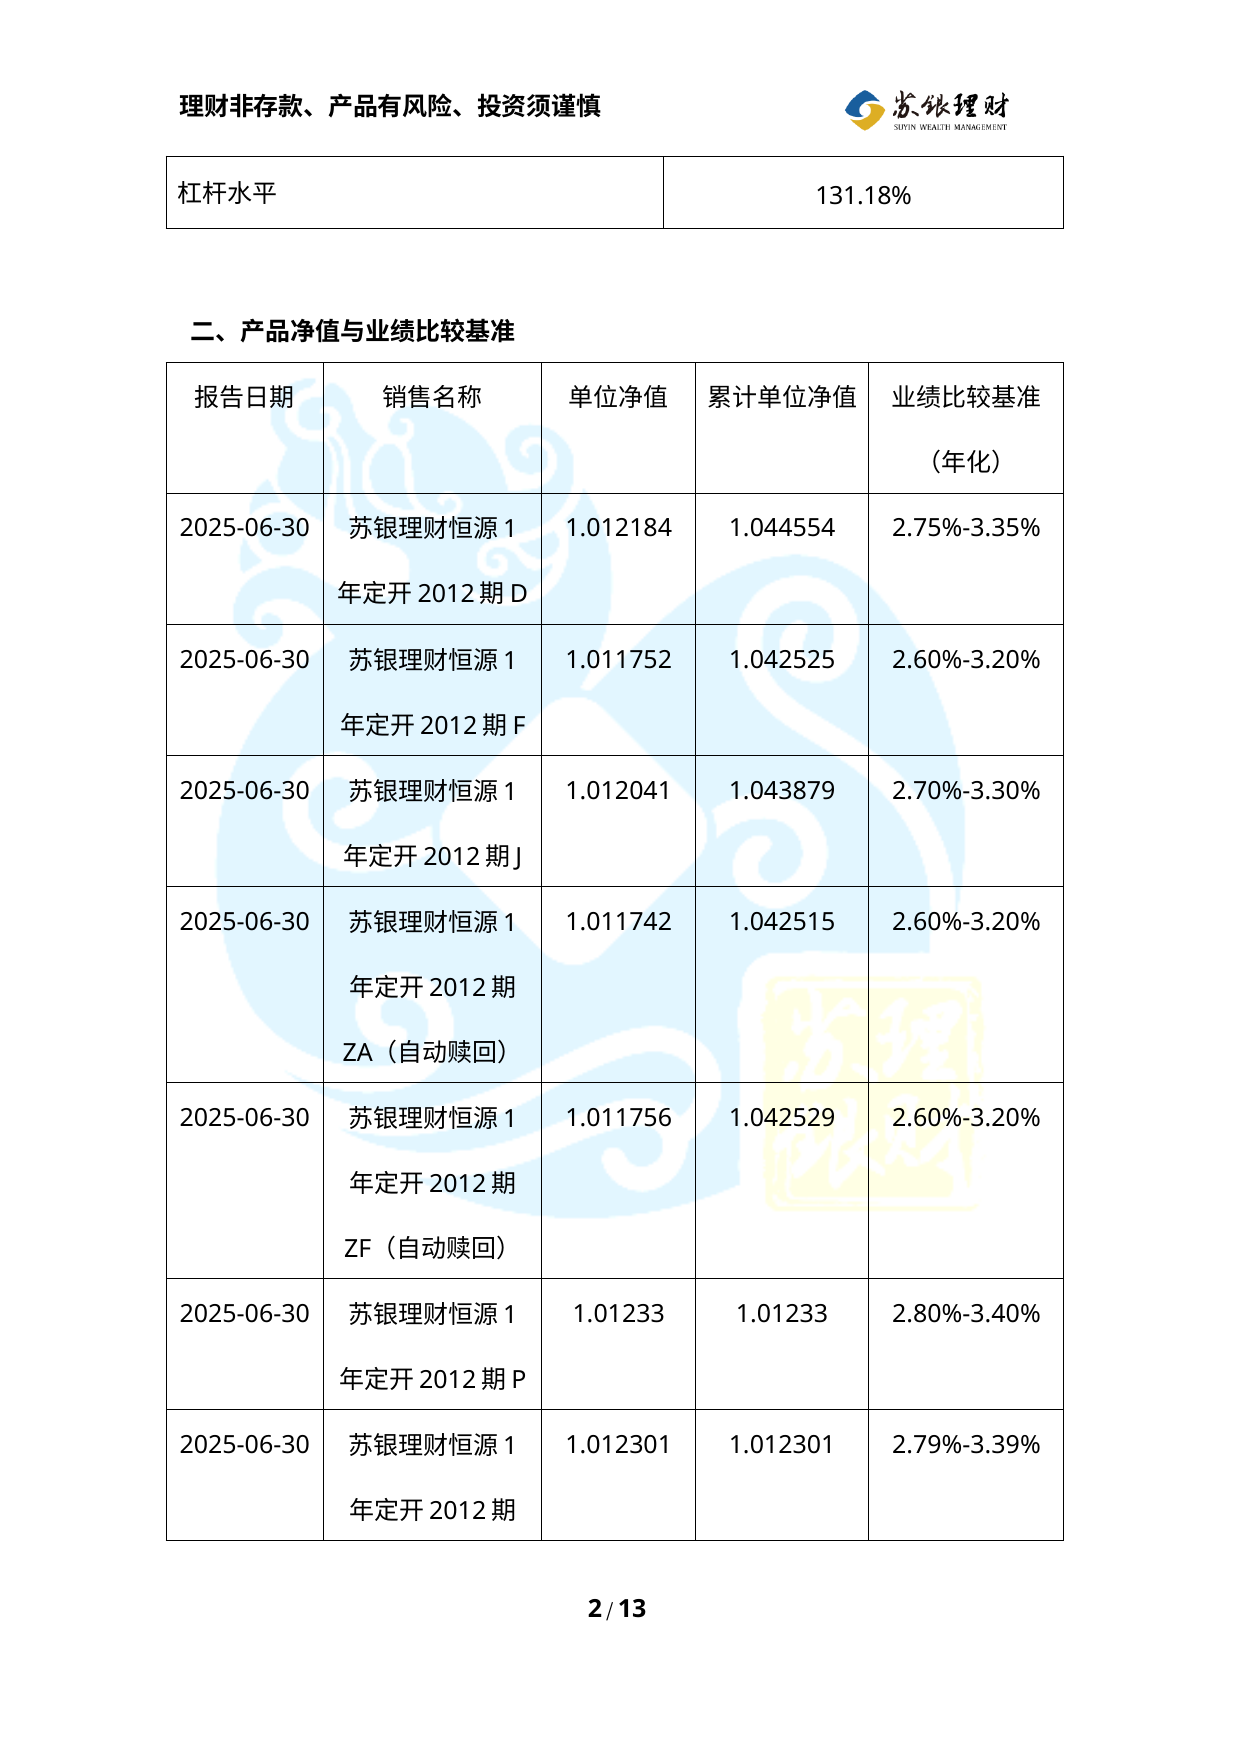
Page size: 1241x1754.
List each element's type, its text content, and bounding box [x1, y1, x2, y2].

table_cell 1.01233 [542, 1279, 695, 1409]
table_cell 苏银理财恒源1年定开2012期F [324, 625, 541, 755]
table_cell 苏银理财恒源1年定开2012期P [324, 1279, 541, 1409]
table_cell 2.60%-3.20% [869, 1083, 1063, 1278]
picture [820, 72, 1039, 143]
table_cell 1.043879 [696, 756, 868, 886]
table_cell 2025-06-30 [167, 1410, 323, 1540]
table_cell 1.01233 [696, 1279, 868, 1409]
table_cell 1.044554 [696, 494, 868, 624]
table_cell 杠杆水平 [167, 157, 663, 227]
table_header 报告日期 [167, 363, 323, 493]
table_cell 1.042525 [696, 625, 868, 755]
table_cell 1.011742 [542, 887, 695, 1082]
table_cell 2025-06-30 [167, 625, 323, 755]
table_cell 1.011756 [542, 1083, 695, 1278]
table_cell 2.70%-3.30% [869, 756, 1063, 886]
table_cell 1.012301 [542, 1410, 695, 1540]
table_cell 2.60%-3.20% [869, 887, 1063, 1082]
table_cell 1.042515 [696, 887, 868, 1082]
table_cell 1.012301 [696, 1410, 868, 1540]
table_cell 2.75%-3.35% [869, 494, 1063, 624]
table_cell 2025-06-30 [167, 494, 323, 624]
table_cell 苏银理财恒源1年定开2012期ZA（自动赎回） [324, 887, 541, 1082]
table_cell 2025-06-30 [167, 1083, 323, 1278]
table_cell 2025-06-30 [167, 756, 323, 886]
table_cell 2.80%-3.40% [869, 1279, 1063, 1409]
table_cell 2.79%-3.39% [869, 1410, 1063, 1540]
table_cell 2025-06-30 [167, 1279, 323, 1409]
table_header 业绩比较基准（年化） [869, 363, 1063, 493]
table_cell 1.042529 [696, 1083, 868, 1278]
table_cell 苏银理财恒源1年定开2012期ZN（自动赎回） [324, 1410, 541, 1540]
table_cell 2.60%-3.20% [869, 625, 1063, 755]
table_header 销售名称 [324, 363, 541, 493]
table_cell 苏银理财恒源1年定开2012期J [324, 756, 541, 886]
table_header 单位净值 [542, 363, 695, 493]
table_header 累计单位净值 [696, 363, 868, 493]
table_cell 2025-06-30 [167, 887, 323, 1082]
table_cell 苏银理财恒源1年定开2012期D [324, 494, 541, 624]
table_cell 1.012184 [542, 494, 695, 624]
table_cell 1.012041 [542, 756, 695, 886]
table_cell 1.011752 [542, 625, 695, 755]
subtitle 二、产品净值与业绩比较基准 [190, 297, 1053, 362]
table_cell 苏银理财恒源1年定开2012期ZF（自动赎回） [324, 1083, 541, 1278]
table_cell 131.18% [664, 157, 1063, 227]
